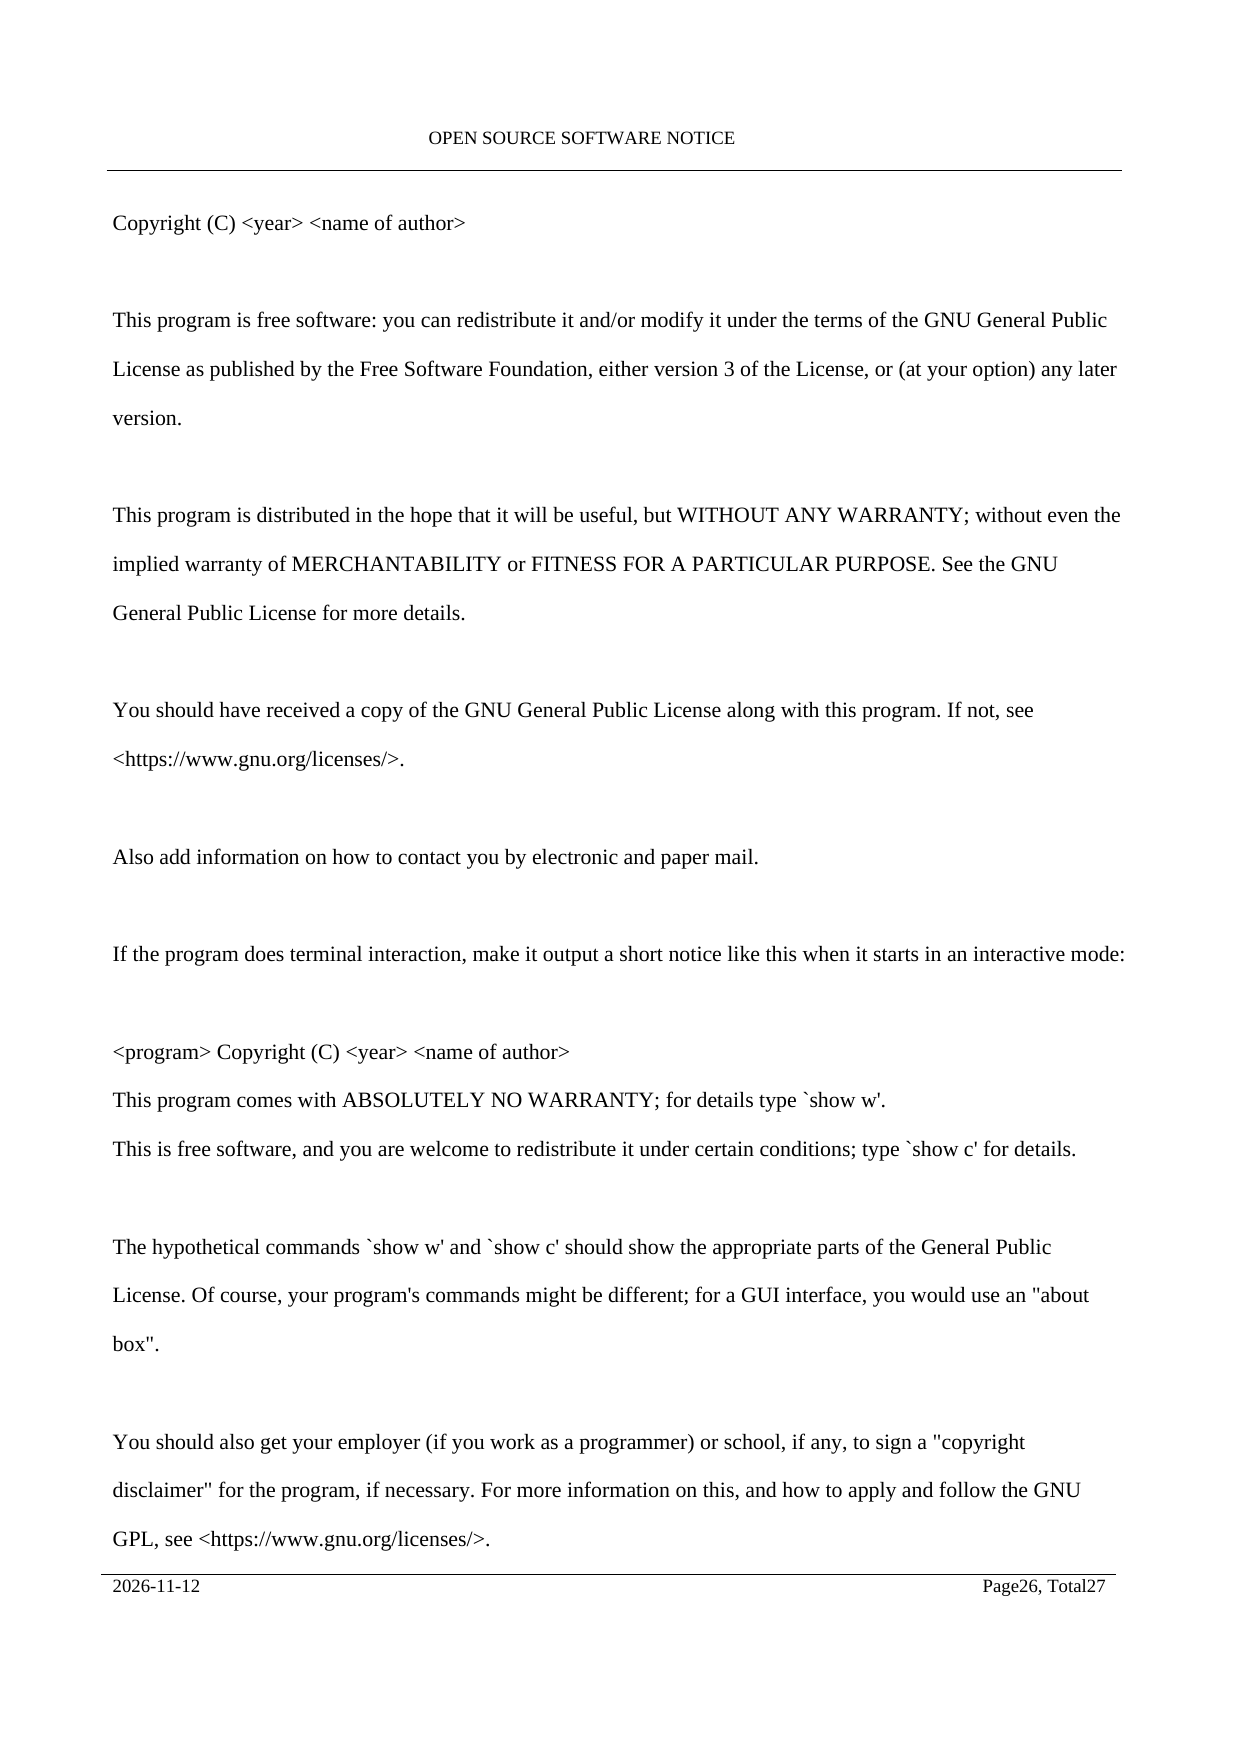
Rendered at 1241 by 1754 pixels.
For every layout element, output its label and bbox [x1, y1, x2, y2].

text [112, 206, 1128, 1555]
